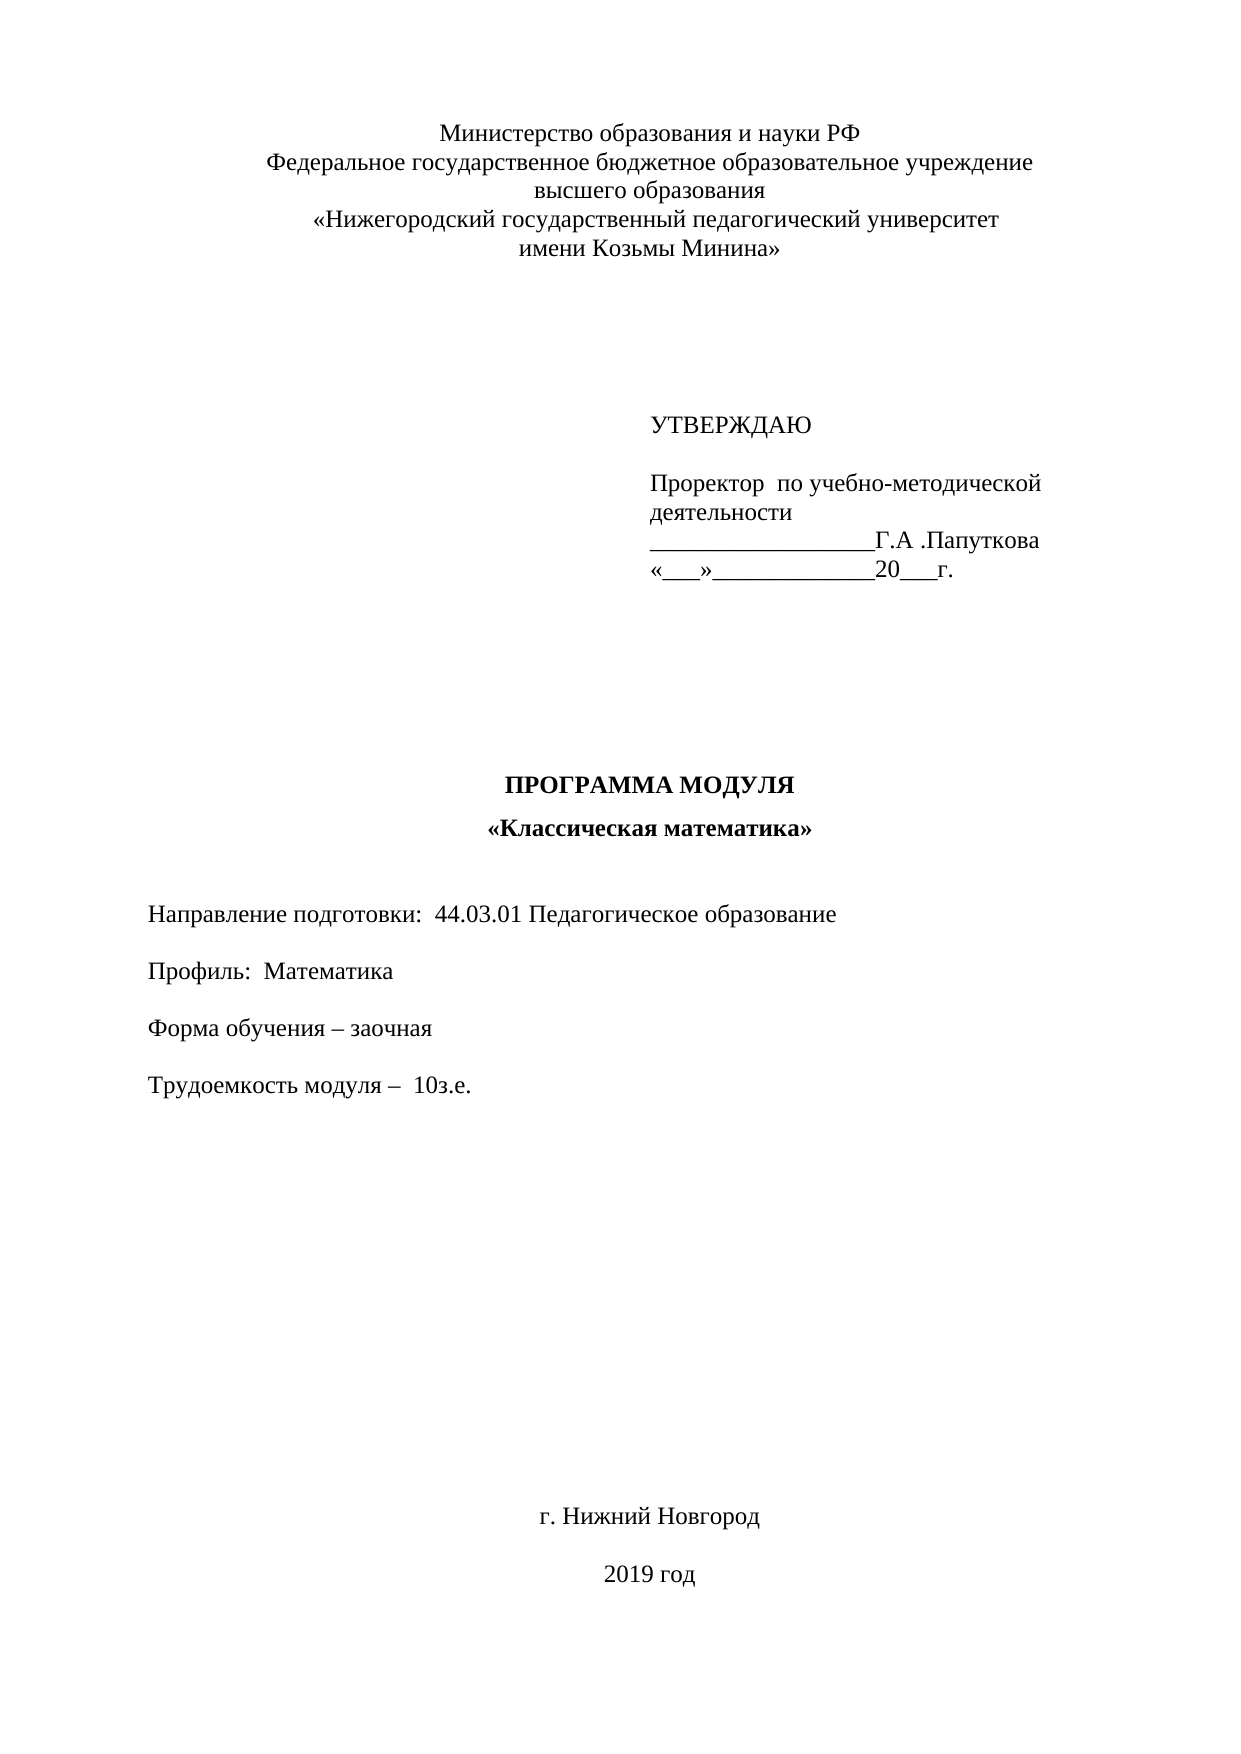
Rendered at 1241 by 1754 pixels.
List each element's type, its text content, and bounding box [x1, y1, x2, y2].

text г. Нижний Новгород [148, 1501, 1152, 1530]
text «Классическая математика» [148, 813, 1152, 842]
text Федеральное государственное бюджетное образовательное учреждение [148, 147, 1152, 176]
text «Нижегородский государственный педагогический университет [148, 204, 1152, 233]
text Направление подготовки: 44.03.01 Педагогическое образование [148, 899, 1152, 928]
text 2019 год [148, 1559, 1152, 1588]
text __________________Г.А .Папуткова [148, 525, 1152, 554]
text УТВЕРЖДАЮ [502, 410, 1152, 439]
text высшего образования [148, 176, 1152, 204]
text Трудоемкость модуля – 10з.е. [148, 1070, 1152, 1099]
text Профиль: Математика [148, 956, 1152, 985]
text Проректор по учебно-методической деятельности [650, 468, 1152, 525]
text Министерство образования и науки РФ [148, 118, 1152, 147]
text «___»_____________20___г. [650, 554, 1152, 583]
text Форма обучения – заочная [148, 1013, 1152, 1041]
text программа модуля [148, 770, 1152, 798]
text имени Козьмы Минина» [148, 233, 1152, 262]
